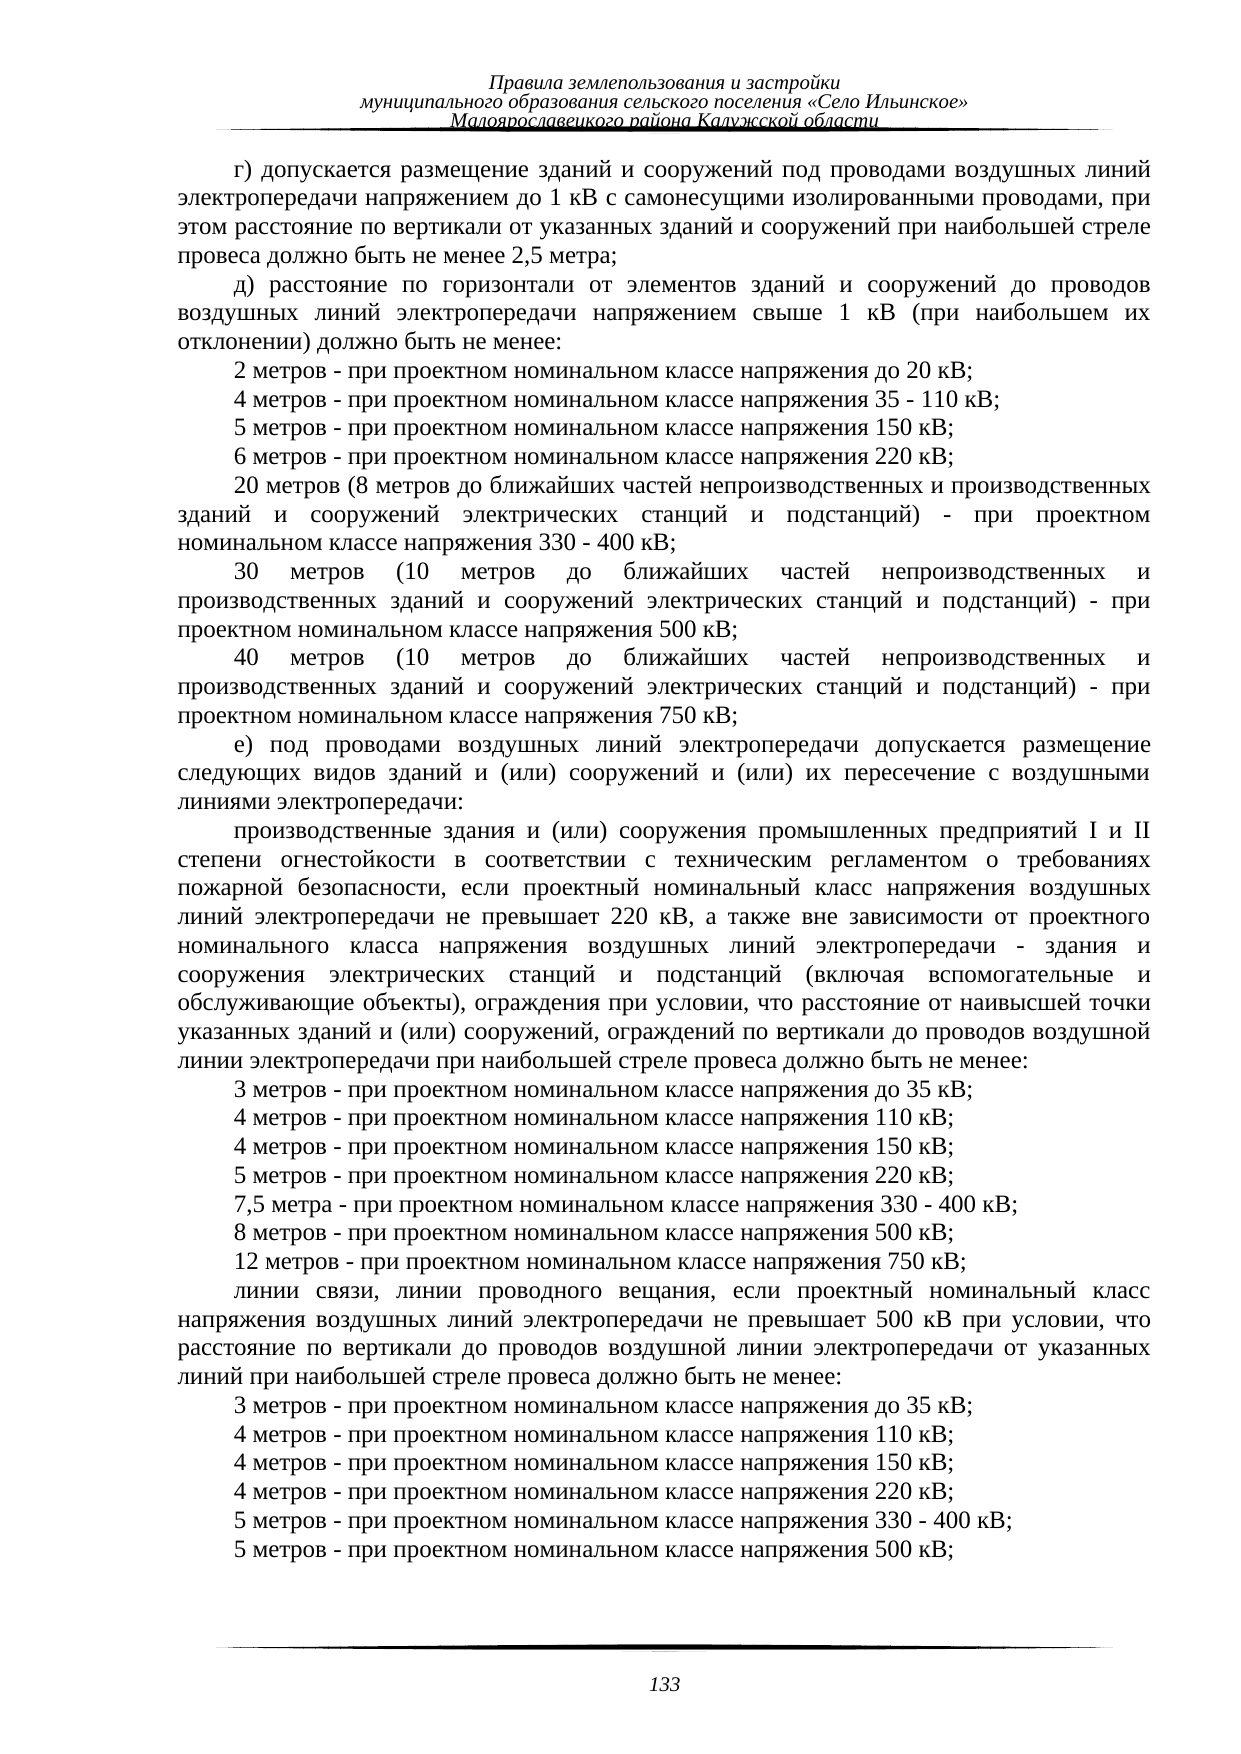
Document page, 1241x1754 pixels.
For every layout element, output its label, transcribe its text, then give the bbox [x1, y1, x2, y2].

text 4 метров - при проектном номинальном классе напряжения 220 кВ; [177, 1476, 1152, 1505]
text производственные здания и (или) сооружения промышленных предприятий I и II степени огнестойкости в соответствии с техническим регламентом о требованиях пожарной безопасности, если проектный номинальный класс напряжения воздушных линий электропередачи не превышает 220 кВ, а также вне зависимости от проектного номинального класса напряжения воздушных линий электропередачи - здания и сооружения электрических станций и подстанций (включая вспомогательные и обслуживающие объекты), ограждения при условии, что расстояние от наивысшей точки указанных зданий и (или) сооружений, ограждений по вертикали до проводов воздушной линии электропередачи при наибольшей стреле провеса должно быть не менее: [177, 815, 1152, 1074]
text 2 метров - при проектном номинальном классе напряжения до 20 кВ; [177, 355, 1152, 384]
text д) расстояние по горизонтали от элементов зданий и сооружений до проводов воздушных линий электропередачи напряжением свыше 1 кВ (при наибольшем их отклонении) должно быть не менее: [177, 269, 1152, 355]
text 4 метров - при проектном номинальном классе напряжения 110 кВ; [177, 1419, 1152, 1447]
text 4 метров - при проектном номинальном классе напряжения 150 кВ; [177, 1131, 1152, 1160]
text е) под проводами воздушных линий электропередачи допускается размещение следующих видов зданий и (или) сооружений и (или) их пересечение с воздушными линиями электропередачи: [177, 729, 1152, 815]
text 3 метров - при проектном номинальном классе напряжения до 35 кВ; [177, 1074, 1152, 1102]
text 12 метров - при проектном номинальном классе напряжения 750 кВ; [177, 1246, 1152, 1275]
picture [215, 125, 1113, 134]
text 5 метров - при проектном номинальном классе напряжения 220 кВ; [177, 1160, 1152, 1189]
text 4 метров - при проектном номинальном классе напряжения 150 кВ; [177, 1447, 1152, 1476]
text 3 метров - при проектном номинальном классе напряжения до 35 кВ; [177, 1390, 1152, 1419]
text 20 метров (8 метров до ближайших частей непроизводственных и производственных зданий и сооружений электрических станций и подстанций) - при проектном номинальном классе напряжения 330 - 400 кВ; [177, 470, 1152, 556]
picture [215, 1643, 1113, 1652]
text 40 метров (10 метров до ближайших частей непроизводственных и производственных зданий и сооружений электрических станций и подстанций) - при проектном номинальном классе напряжения 750 кВ; [177, 642, 1152, 729]
text г) допускается размещение зданий и сооружений под проводами воздушных линий электропередачи напряжением до 1 кВ с самонесущими изолированными проводами, при этом расстояние по вертикали от указанных зданий и сооружений при наибольшей стреле провеса должно быть не менее 2,5 метра; [177, 154, 1152, 269]
text 6 метров - при проектном номинальном классе напряжения 220 кВ; [177, 441, 1152, 470]
text 5 метров - при проектном номинальном классе напряжения 330 - 400 кВ; [177, 1505, 1152, 1534]
text 5 метров - при проектном номинальном классе напряжения 500 кВ; [177, 1534, 1152, 1562]
text 4 метров - при проектном номинальном классе напряжения 35 - 110 кВ; [177, 384, 1152, 412]
text 30 метров (10 метров до ближайших частей непроизводственных и производственных зданий и сооружений электрических станций и подстанций) - при проектном номинальном классе напряжения 500 кВ; [177, 556, 1152, 642]
text 4 метров - при проектном номинальном классе напряжения 110 кВ; [177, 1102, 1152, 1131]
text линии связи, линии проводного вещания, если проектный номинальный класс напряжения воздушных линий электропередачи не превышает 500 кВ при условии, что расстояние по вертикали до проводов воздушной линии электропередачи от указанных линий при наибольшей стреле провеса должно быть не менее: [177, 1275, 1152, 1390]
text 5 метров - при проектном номинальном классе напряжения 150 кВ; [177, 412, 1152, 441]
text 7,5 метра - при проектном номинальном классе напряжения 330 - 400 кВ; [177, 1189, 1152, 1217]
text 8 метров - при проектном номинальном классе напряжения 500 кВ; [177, 1217, 1152, 1246]
